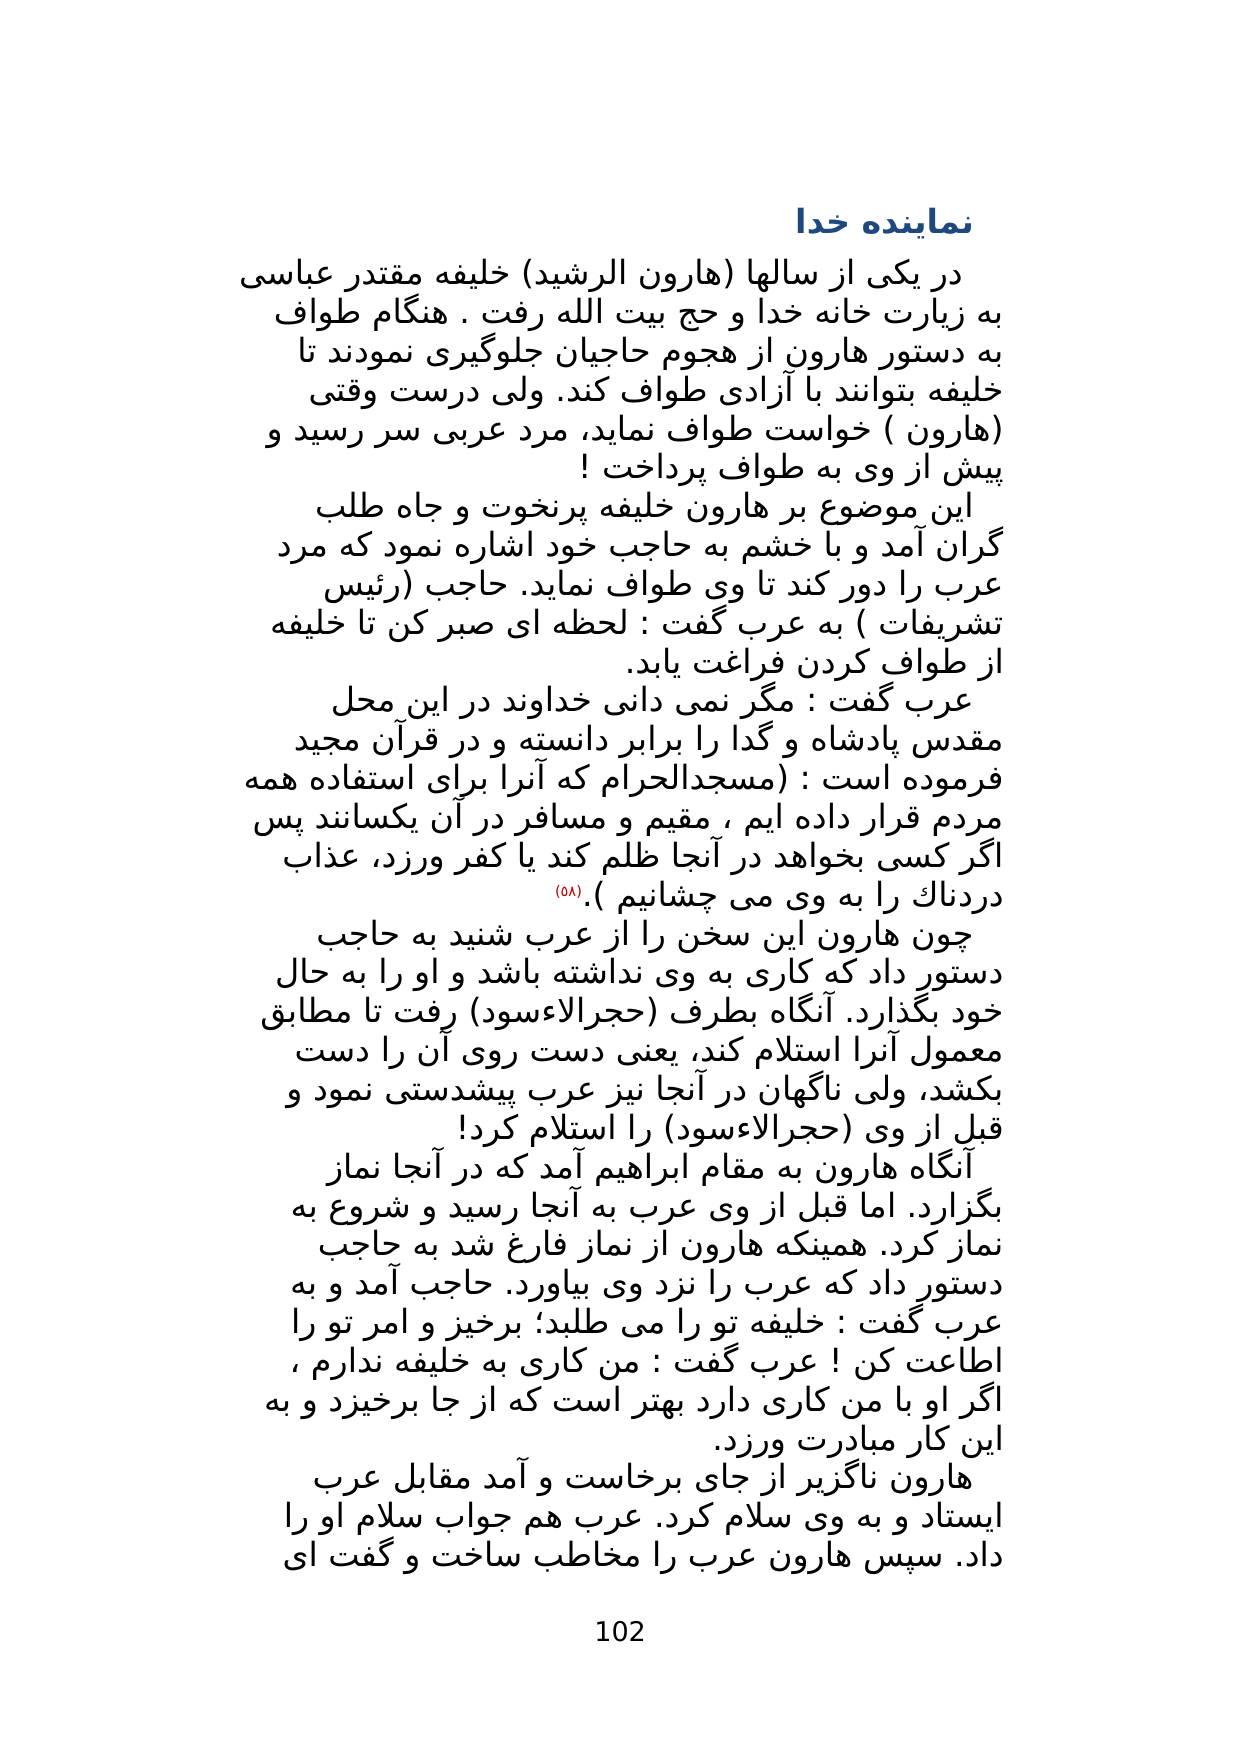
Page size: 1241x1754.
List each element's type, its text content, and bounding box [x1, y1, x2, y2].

subtitle نماينده خدا [236, 202, 1004, 241]
text اين موضوع بر هارون خليفه پرنخوت و جاه طلب گران آمد و با خشم به حاجب خود اشاره نمود كه مرد عرب را دور كند تا وى طواف نمايد. حاجب (رئيس تشريفات ) به عرب گفت : لحظه اى صبر كن تا خليفه از طواف كردن فراغت يابد. [236, 487, 1004, 681]
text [236, 1458, 1004, 1574]
text آنگاه هارون به مقام ابراهيم آمد كه در آنجا نماز بگزارد. اما قبل از وى عرب به آنجا رسيد و شروع به نماز كرد. همينكه هارون از نماز فارغ شد به حاجب دستور داد كه عرب را نزد وى بياورد. حاجب آمد و به عرب گفت : خليفه تو را مى طلبد؛ برخيز و امر تو را اطاعت كن ! عرب گفت : من كارى به خليفه ندارم ، اگر او با من كارى دارد بهتر است كه از جا برخيزد و به اين كار مبادرت ورزد. [236, 1147, 1004, 1458]
text چون هارون اين سخن را از عرب شنيد به حاجب دستور داد كه كارى به وى نداشته باشد و او را به حال خود بگذارد. آنگاه بطرف (حجرالاءسود) رفت تا مطابق معمول آنرا استلام كند، يعنى دست روى آن را دست بكشد، ولى ناگهان در آنجا نيز عرب پيشدستى نمود و قبل از وى (حجرالاءسود) را استلام كرد! [236, 914, 1004, 1147]
text عرب گفت : مگر نمى دانى خداوند در اين محل مقدس پادشاه و گدا را برابر دانسته و در قرآن مجيد فرموده است : (مسجدالحرام كه آنرا براى استفاده همه مردم قرار داده ايم ، مقيم و مسافر در آن يكسانند پس اگر كسى بخواهد در آنجا ظلم كند يا كفر ورزد، عذاب دردناك را به وى مى چشانيم ).(٥٨) [236, 681, 1004, 914]
text در يكى از سالها (هارون الرشيد) خليفه مقتدر عباسى به زيارت خانه خدا و حج بيت الله رفت . هنگام طواف به دستور هارون از هجوم حاجيان جلوگيرى نمودند تا خليفه بتوانند با آزادى طواف كند. ولى درست وقتى (هارون ) خواست طواف نمايد، مرد عربى سر رسيد و پيش از وى به طواف پرداخت ! [236, 253, 1004, 487]
